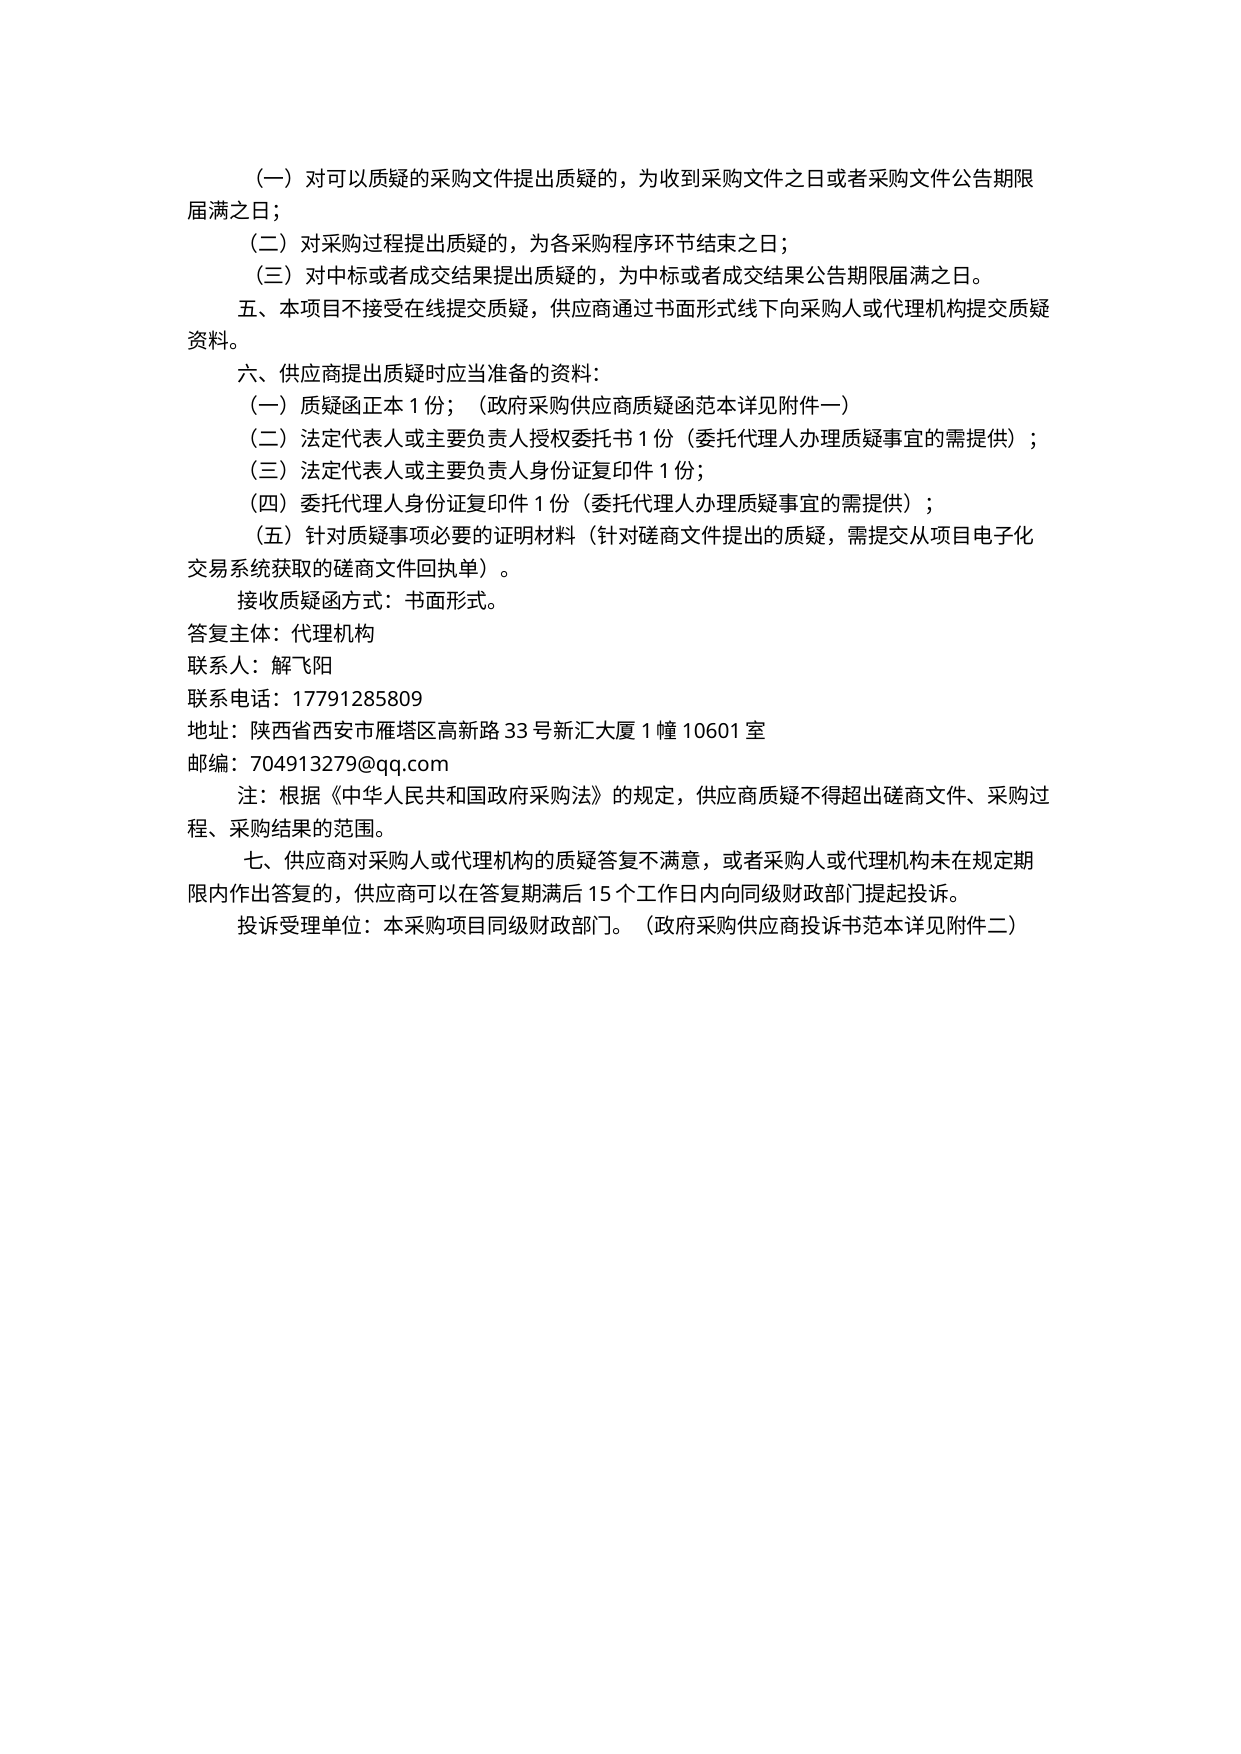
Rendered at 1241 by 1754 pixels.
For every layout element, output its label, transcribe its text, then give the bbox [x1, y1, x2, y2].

text 七、供应商对采购人或代理机构的质疑答复不满意，或者采购人或代理机构未在规定期限内作出答复的，供应商可以在答复期满后15个工作日内向同级财政部门提起投诉。 [187, 844, 1053, 909]
text 联系人：解飞阳 [187, 649, 1053, 682]
text （一）对可以质疑的采购文件提出质疑的，为收到采购文件之日或者采购文件公告期限届满之日； [187, 162, 1053, 227]
text 答复主体：代理机构 [187, 617, 1053, 649]
text （四）委托代理人身份证复印件1份（委托代理人办理质疑事宜的需提供）； [187, 487, 1053, 519]
text 投诉受理单位：本采购项目同级财政部门。（政府采购供应商投诉书范本详见附件二） [187, 909, 1053, 942]
text （一）质疑函正本1份；（政府采购供应商质疑函范本详见附件一） [187, 389, 1053, 422]
text （五）针对质疑事项必要的证明材料（针对磋商文件提出的质疑，需提交从项目电子化交易系统获取的磋商文件回执单）。 [187, 519, 1053, 584]
text 接收质疑函方式：书面形式。 [187, 584, 1053, 617]
text 五、本项目不接受在线提交质疑，供应商通过书面形式线下向采购人或代理机构提交质疑资料。 [187, 292, 1053, 357]
text （三）法定代表人或主要负责人身份证复印件1份； [187, 454, 1053, 487]
text （三）对中标或者成交结果提出质疑的，为中标或者成交结果公告期限届满之日。 [187, 259, 1053, 292]
text 地址：陕西省西安市雁塔区高新路33号新汇大厦1幢10601室 [187, 714, 1053, 747]
text （二）法定代表人或主要负责人授权委托书1份（委托代理人办理质疑事宜的需提供）； [187, 422, 1053, 454]
text 邮编：704913279@qq.com [187, 747, 1053, 779]
text 六、供应商提出质疑时应当准备的资料： [187, 357, 1053, 389]
text 联系电话：17791285809 [187, 682, 1053, 714]
text （二）对采购过程提出质疑的，为各采购程序环节结束之日； [187, 227, 1053, 259]
text 注：根据《中华人民共和国政府采购法》的规定，供应商质疑不得超出磋商文件、采购过程、采购结果的范围。 [187, 779, 1053, 844]
